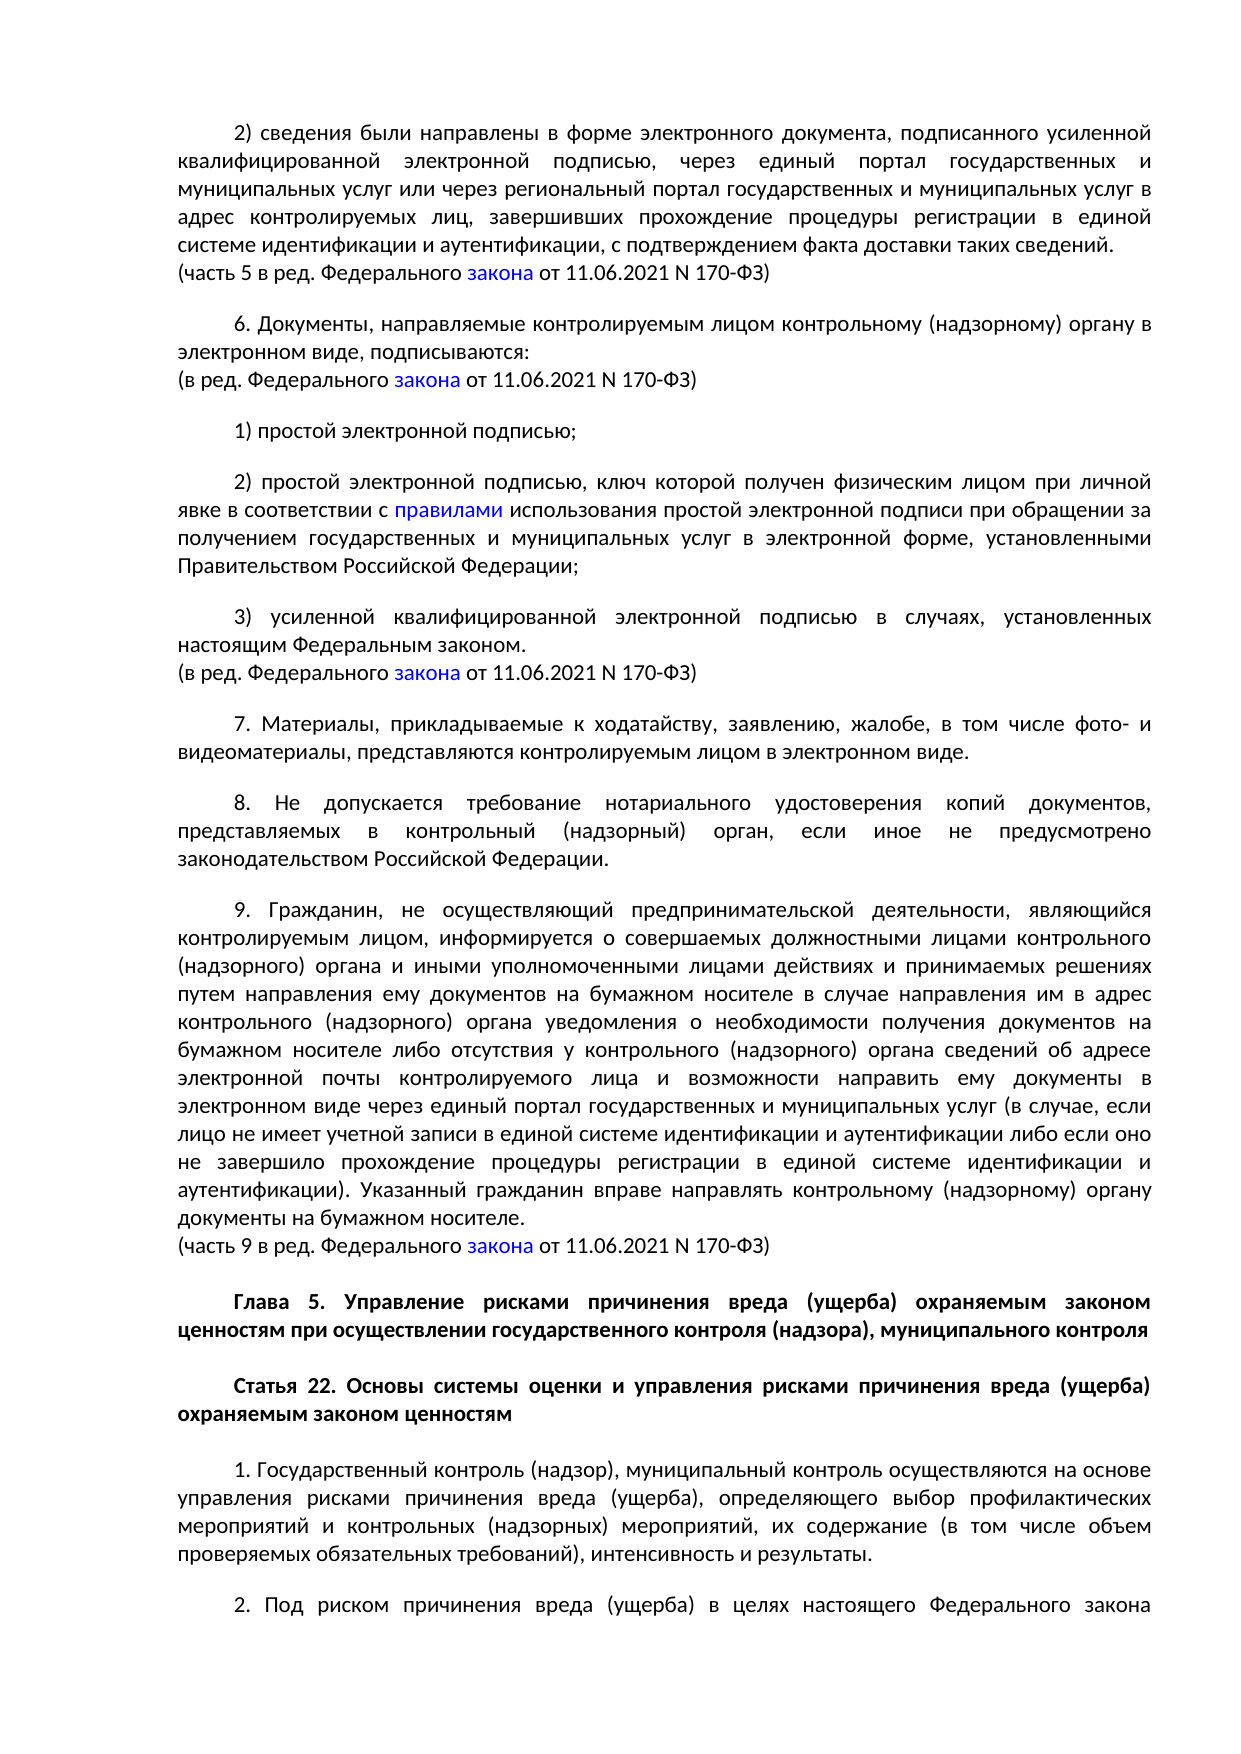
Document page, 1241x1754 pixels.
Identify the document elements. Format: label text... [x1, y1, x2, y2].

title Глава 5. Управление рисками причинения вреда (ущерба) охраняемым законом ценностям при осуществлении государственного контроля (надзора), муниципального контроля [177, 1287, 1152, 1343]
title Статья 22. Основы системы оценки и управления рисками причинения вреда (ущерба) охраняемым законом ценностям [177, 1371, 1152, 1427]
text 2) простой электронной подписью, ключ которой получен физическим лицом при личной явке в соответствии с правилами использования простой электронной подписи при обращении за получением государственных и муниципальных услуг в электронной форме, установленными Правительством Российской Федерации; [177, 467, 1152, 579]
text (часть 5 в ред. Федерального закона от 11.06.2021 N 170-ФЗ) [177, 258, 1152, 286]
text 1. Государственный контроль (надзор), муниципальный контроль осуществляются на основе управления рисками причинения вреда (ущерба), определяющего выбор профилактических мероприятий и контрольных (надзорных) мероприятий, их содержание (в том числе объем проверяемых обязательных требований), интенсивность и результаты. [177, 1455, 1152, 1567]
text 7. Материалы, прикладываемые к ходатайству, заявлению, жалобе, в том числе фото- и видеоматериалы, представляются контролируемым лицом в электронном виде. [177, 709, 1152, 765]
text 3) усиленной квалифицированной электронной подписью в случаях, установленных настоящим Федеральным законом. [177, 602, 1152, 658]
text 9. Гражданин, не осуществляющий предпринимательской деятельности, являющийся контролируемым лицом, информируется о совершаемых должностными лицами контрольного (надзорного) органа и иными уполномоченными лицами действиях и принимаемых решениях путем направления ему документов на бумажном носителе в случае направления им в адрес контрольного (надзорного) органа уведомления о необходимости получения документов на бумажном носителе либо отсутствия у контрольного (надзорного) органа сведений об адресе электронной почты контролируемого лица и возможности направить ему документы в электронном виде через единый портал государственных и муниципальных услуг (в случае, если лицо не имеет учетной записи в единой системе идентификации и аутентификации либо если оно не завершило прохождение процедуры регистрации в единой системе идентификации и аутентификации). Указанный гражданин вправе направлять контрольному (надзорному) органу документы на бумажном носителе. [177, 895, 1152, 1231]
text 6. Документы, направляемые контролируемым лицом контрольному (надзорному) органу в электронном виде, подписываются: [177, 309, 1152, 365]
text (в ред. Федерального закона от 11.06.2021 N 170-ФЗ) [177, 365, 1152, 393]
text 2) сведения были направлены в форме электронного документа, подписанного усиленной квалифицированной электронной подписью, через единый портал государственных и муниципальных услуг или через региональный портал государственных и муниципальных услуг в адрес контролируемых лиц, завершивших прохождение процедуры регистрации в единой системе идентификации и аутентификации, с подтверждением факта доставки таких сведений. [177, 118, 1152, 258]
text (в ред. Федерального закона от 11.06.2021 N 170-ФЗ) [177, 658, 1152, 686]
text (часть 9 в ред. Федерального закона от 11.06.2021 N 170-ФЗ) [177, 1231, 1152, 1259]
text 8. Не допускается требование нотариального удостоверения копий документов, представляемых в контрольный (надзорный) орган, если иное не предусмотрено законодательством Российской Федерации. [177, 788, 1152, 872]
text 1) простой электронной подписью; [177, 416, 1152, 444]
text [177, 1590, 1152, 1618]
